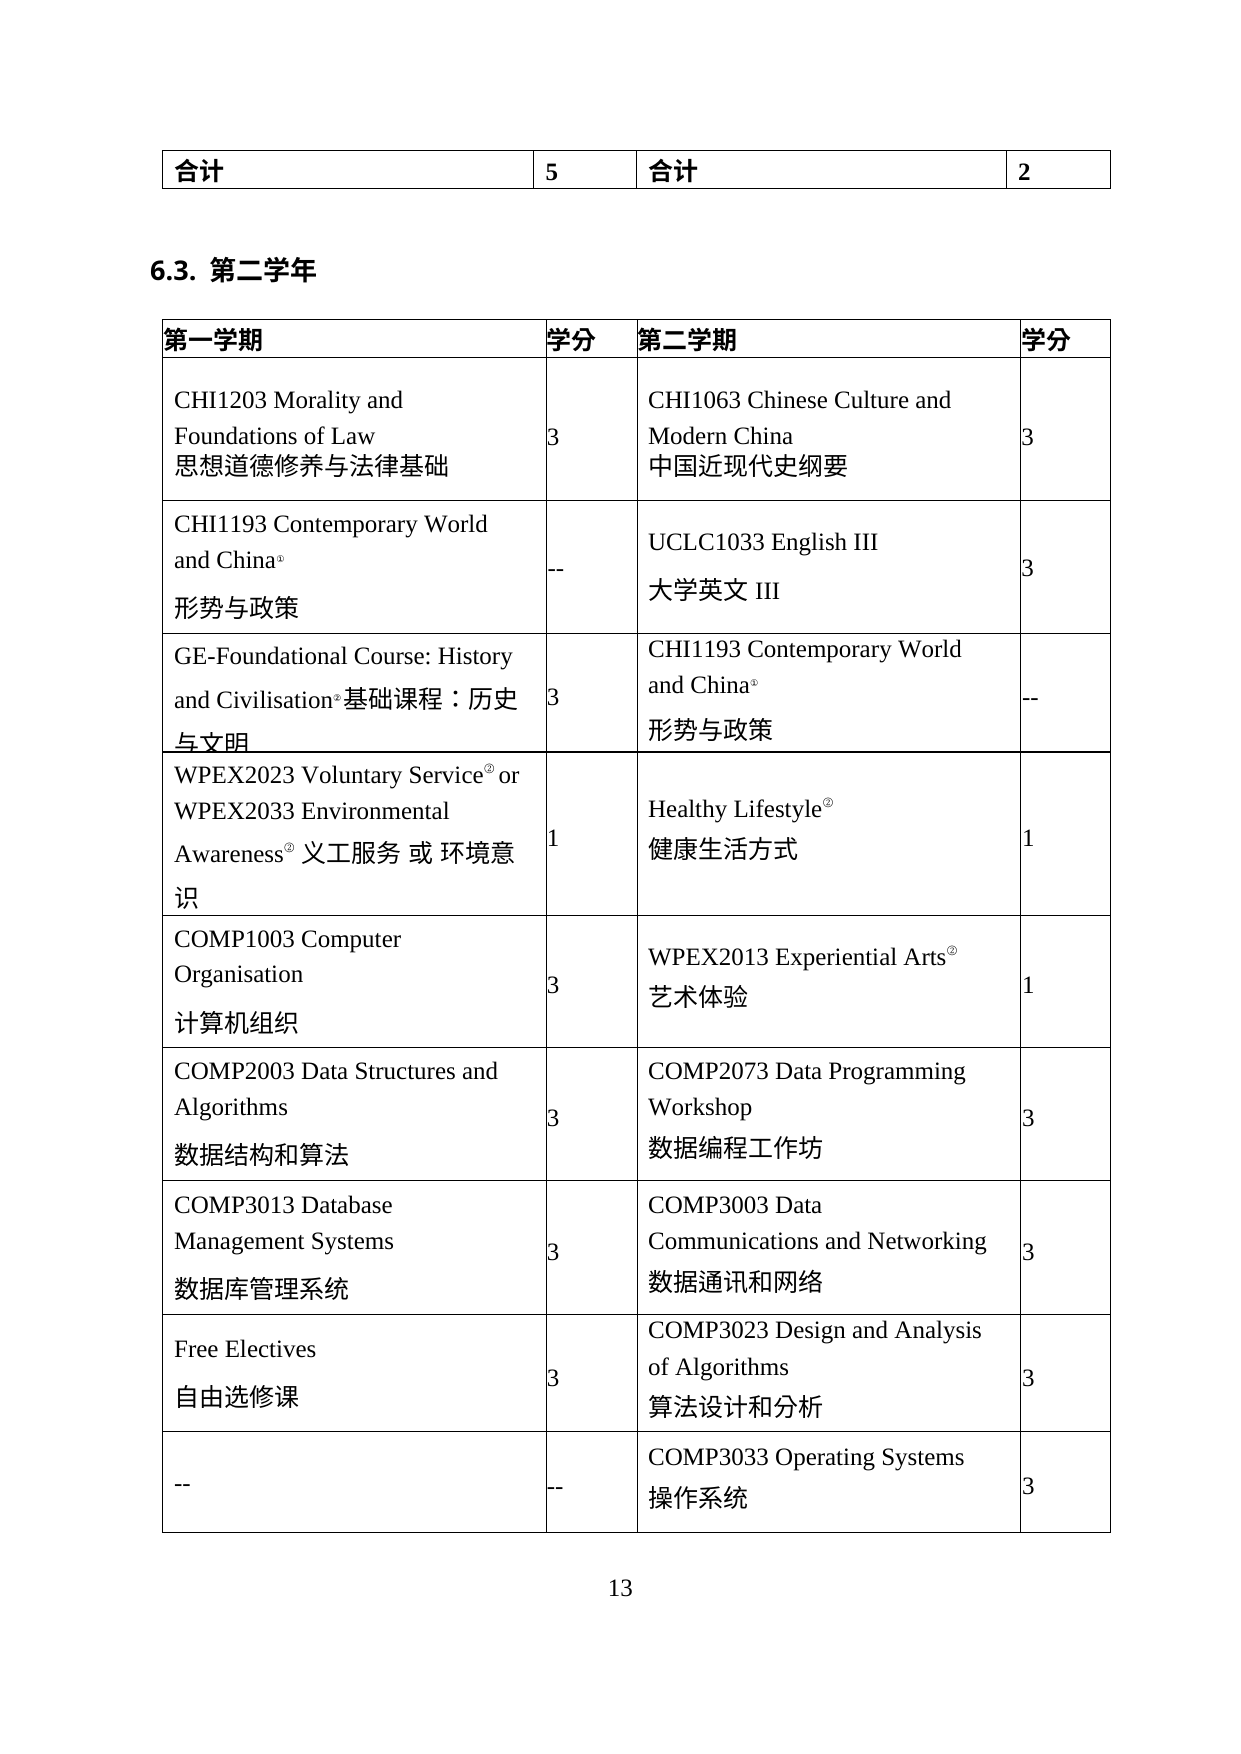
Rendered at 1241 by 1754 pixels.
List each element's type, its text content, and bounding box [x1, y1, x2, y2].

table_cell CHI1203 Morality and Foundations of Law 思想道德修养与法律基础 [163, 358, 546, 500]
table_cell -- [163, 1432, 546, 1532]
table_cell COMP3013 Database Management Systems 数据库管理系统 [163, 1181, 546, 1314]
table_cell COMP1003 Computer Organisation 计算机组织 [163, 916, 546, 1047]
table_cell 3 [1021, 1432, 1110, 1532]
table_cell COMP3023 Design and Analysis of Algorithms 算法设计和分析 [638, 1315, 1020, 1431]
table_cell UCLC1033 English III 大学英文 III [638, 501, 1020, 633]
table_header 第一学期 [163, 320, 546, 357]
table_header 学分 [547, 320, 637, 357]
table_cell 5 [534, 151, 636, 188]
table_cell WPEX2023 Voluntary Service② or WPEX2033 Environmental Awareness② 义工服务 或 环境意识 [163, 753, 546, 915]
table_cell COMP2003 Data Structures and Algorithms 数据结构和算法 [163, 1048, 546, 1180]
table_cell 3 [547, 1048, 637, 1180]
table_cell 3 [547, 1315, 637, 1431]
table_cell COMP2073 Data Programming Workshop 数据编程工作坊 [638, 1048, 1020, 1180]
table_header 学分 [1021, 320, 1110, 357]
table_cell 3 [1021, 501, 1110, 633]
table_cell WPEX2013 Experiential Arts② 艺术体验 [638, 916, 1020, 1047]
table_cell 1 [1021, 916, 1110, 1047]
table_cell -- [1021, 634, 1110, 751]
table_cell 3 [1021, 1315, 1110, 1431]
table_cell 3 [547, 634, 637, 751]
table_cell 1 [547, 753, 637, 915]
table_cell 3 [547, 358, 637, 500]
table_cell 3 [547, 1181, 637, 1314]
table_cell 3 [1021, 1181, 1110, 1314]
table_cell 1 [1021, 753, 1110, 915]
table_cell COMP3033 Operating Systems 操作系统 [638, 1432, 1020, 1532]
table_cell 合计 [637, 151, 1006, 188]
table_cell CHI1193 Contemporary World and China① 形势与政策 [163, 501, 546, 633]
table_cell Free Electives 自由选修课 [163, 1315, 546, 1431]
table_cell 3 [1021, 358, 1110, 500]
table_cell 2 [1007, 151, 1110, 188]
table_cell Healthy Lifestyle② 健康生活方式 [638, 753, 1020, 915]
subtitle 第二学年 [150, 249, 1090, 288]
table_cell -- [547, 501, 637, 633]
table_cell COMP3003 Data Communications and Networking 数据通讯和网络 [638, 1181, 1020, 1314]
table_cell 3 [1021, 1048, 1110, 1180]
table_cell CHI1063 Chinese Culture and Modern China 中国近现代史纲要 [638, 358, 1020, 500]
table_cell 合计 [163, 151, 533, 188]
table_cell -- [547, 1432, 637, 1532]
table_cell CHI1193 Contemporary World and China① 形势与政策 [638, 634, 1020, 751]
table_cell GE-Foundational Course: History and Civilisation② 基础课程：历史与文明 [163, 634, 546, 751]
table_cell 3 [547, 916, 637, 1047]
table_header 第二学期 [638, 320, 1020, 357]
